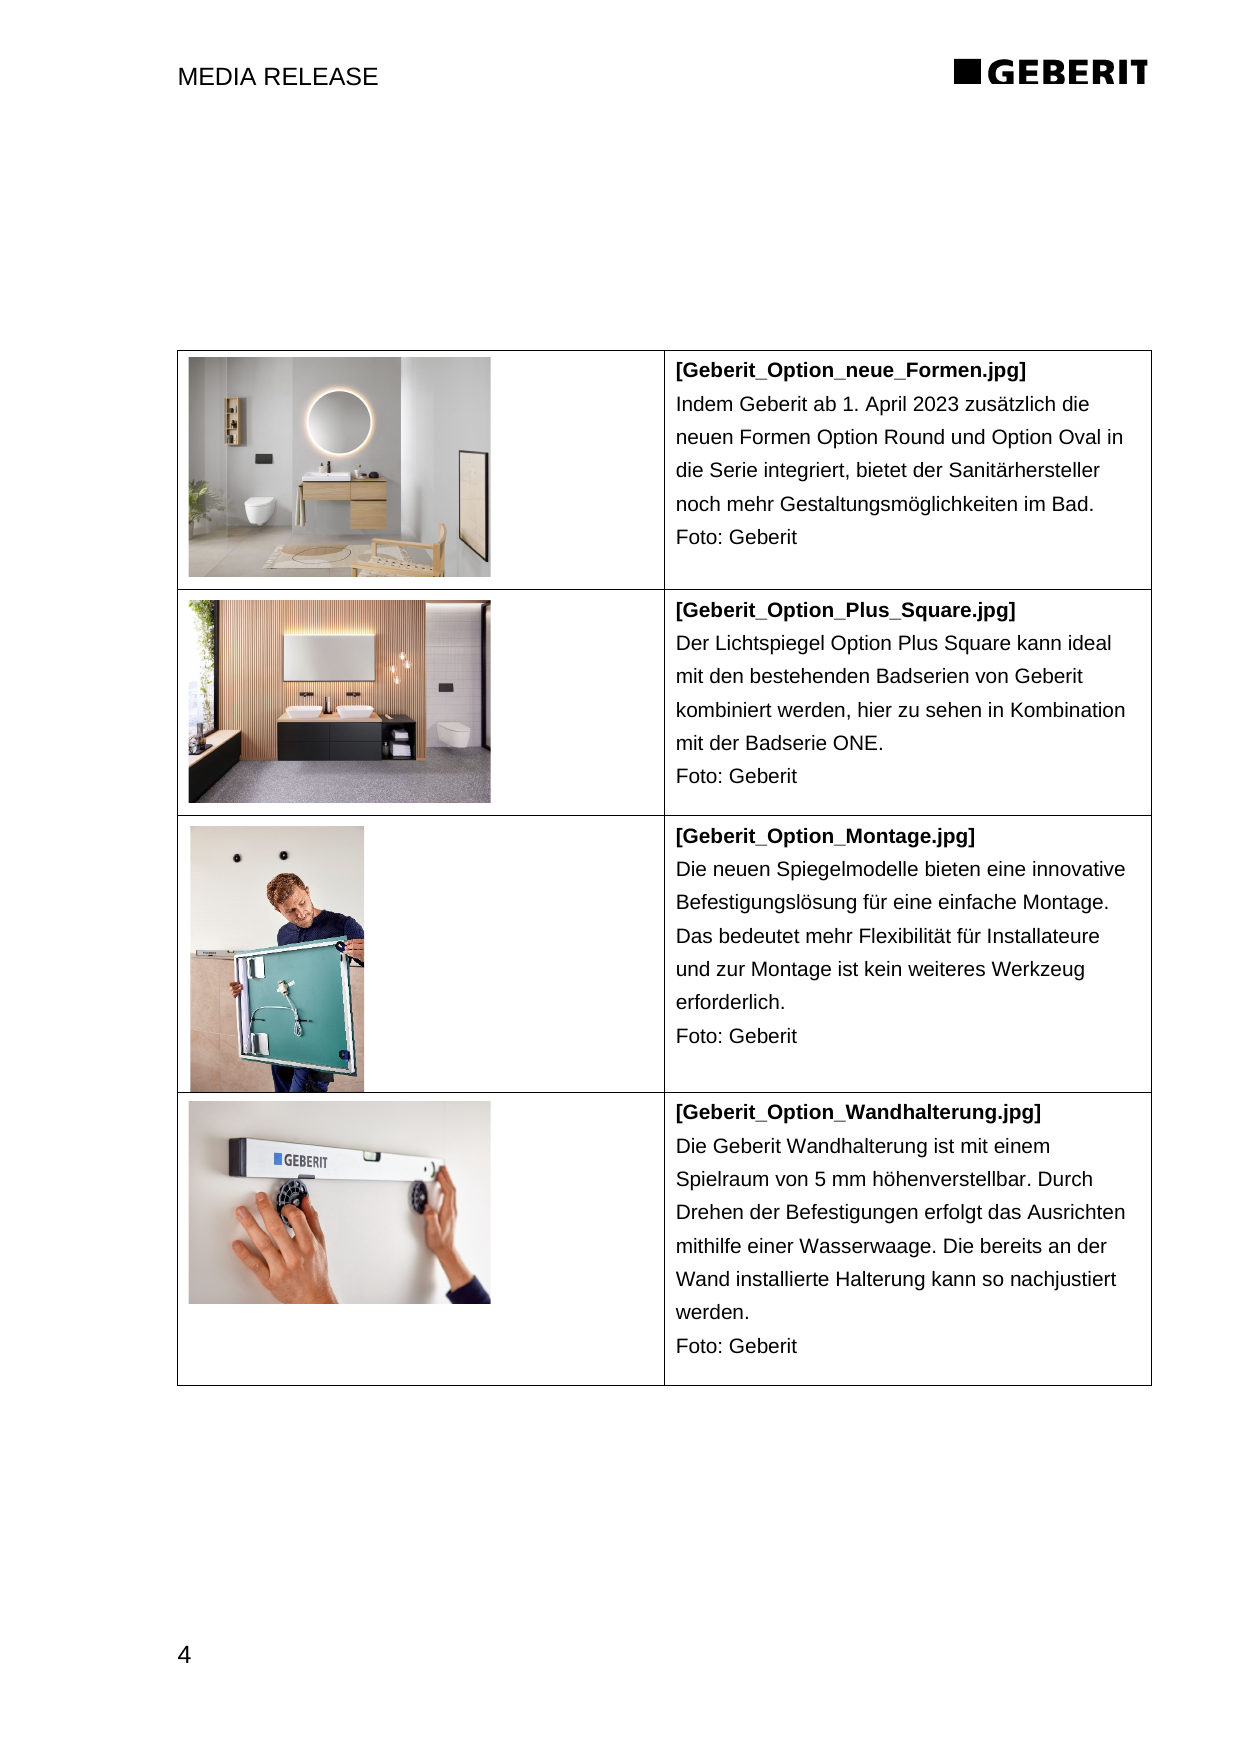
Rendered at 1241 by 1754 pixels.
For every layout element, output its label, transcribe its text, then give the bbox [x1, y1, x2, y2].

table_cell [Geberit_Option_Plus_Square.jpg] Der Lichtspiegel Option Plus Square kann ideal mit den bestehenden Badserien von Geberit kombiniert werden, hier zu sehen in Kombination mit der Badserie ONE. Foto: Geberit [665, 590, 1151, 815]
table_cell [178, 1093, 664, 1385]
picture [188, 357, 491, 576]
table_cell [178, 351, 664, 589]
table_cell [Geberit_Option_Montage.jpg] Die neuen Spiegelmodelle bieten eine innovative Befestigungslösung für eine einfache Montage. Das bedeutet mehr Flexibilität für Installateure und zur Montage ist kein weiteres Werkzeug erforderlich. Foto: Geberit [665, 816, 1151, 1092]
table_cell [Geberit_Option_neue_Formen.jpg] Indem Geberit ab 1. April 2023 zusätzlich die neuen Formen Option Round und Option Oval in die Serie integriert, bietet der Sanitärhersteller noch mehr Gestaltungsmöglichkeiten im Bad. Foto: Geberit [665, 351, 1151, 589]
picture [188, 826, 364, 1089]
table_cell [178, 816, 664, 1092]
picture [188, 600, 491, 803]
picture [953, 58, 1148, 84]
table_cell [178, 590, 664, 815]
picture [188, 1101, 491, 1304]
table_cell [Geberit_Option_Wandhalterung.jpg] Die Geberit Wandhalterung ist mit einem Spielraum von 5 mm höhenverstellbar. Durch Drehen der Befestigungen erfolgt das Ausrichten mithilfe einer Wasserwaage. Die bereits an der Wand installierte Halterung kann so nachjustiert werden. Foto: Geberit [665, 1093, 1151, 1385]
